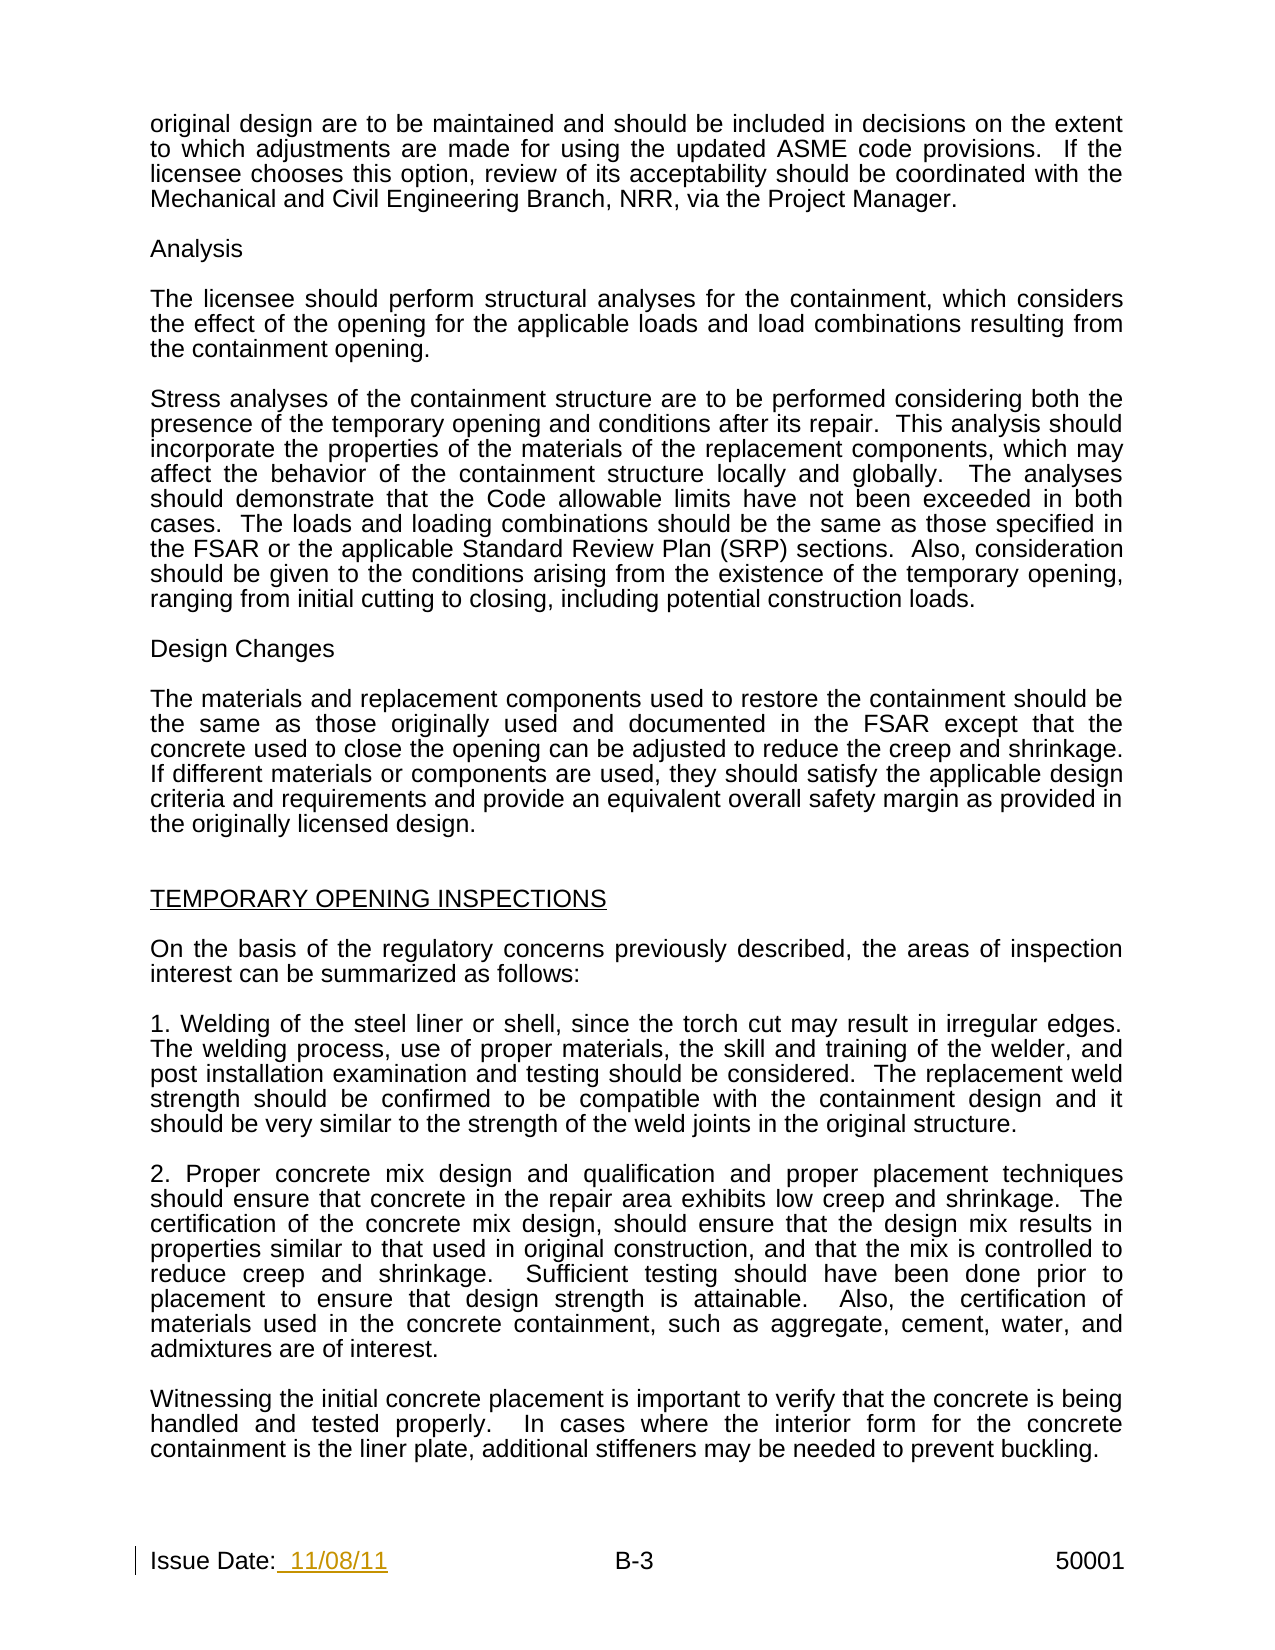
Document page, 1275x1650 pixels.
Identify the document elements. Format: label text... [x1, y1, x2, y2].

text Analysis [150, 237, 1125, 262]
text Witnessing the initial concrete placement is important to verify that the concrete is being handled and tested properly. In cases where the interior form for the concrete containment is the liner plate, additional stiffeners may be needed to prevent buckling. [150, 1387, 1125, 1462]
text The materials and replacement components used to restore the containment should be the same as those originally used and documented in the FSAR except that the concrete used to close the opening can be adjusted to reduce the creep and shrinkage. If different materials or components are used, they should satisfy the applicable design criteria and requirements and provide an equivalent overall safety margin as provided in the originally licensed design. [150, 687, 1125, 837]
text 2. Proper concrete mix design and qualification and proper placement techniques should ensure that concrete in the repair area exhibits low creep and shrinkage. The certification of the concrete mix design, should ensure that the design mix results in properties similar to that used in original construction, and that the mix is controlled to reduce creep and shrinkage. Sufficient testing should have been done prior to placement to ensure that design strength is attainable. Also, the certification of materials used in the concrete containment, such as aggregate, cement, water, and admixtures are of interest. [150, 1162, 1125, 1362]
text Stress analyses of the containment structure are to be performed considering both the presence of the temporary opening and conditions after its repair. This analysis should incorporate the properties of the materials of the replacement components, which may affect the behavior of the containment structure locally and globally. The analyses should demonstrate that the Code allowable limits have not been exceeded in both cases. The loads and loading combinations should be the same as those specified in the FSAR or the applicable Standard Review Plan (SRP) sections. Also, consideration should be given to the conditions arising from the existence of the temporary opening, ranging from initial cutting to closing, including potential construction loads. [150, 387, 1125, 612]
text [150, 112, 1125, 212]
text The licensee should perform structural analyses for the containment, which considers the effect of the opening for the applicable loads and load combinations resulting from the containment opening. [150, 287, 1125, 362]
text On the basis of the regulatory concerns previously described, the areas of inspection interest can be summarized as follows: [150, 937, 1125, 987]
text 1. Welding of the steel liner or shell, since the torch cut may result in irregular edges. The welding process, use of proper materials, the skill and training of the welder, and post installation examination and testing should be considered. The replacement weld strength should be confirmed to be compatible with the containment design and it should be very similar to the strength of the weld joints in the original structure. [150, 1012, 1125, 1137]
text TEMPORARY OPENING INSPECTIONS [150, 887, 1125, 912]
text Design Changes [150, 637, 1125, 662]
